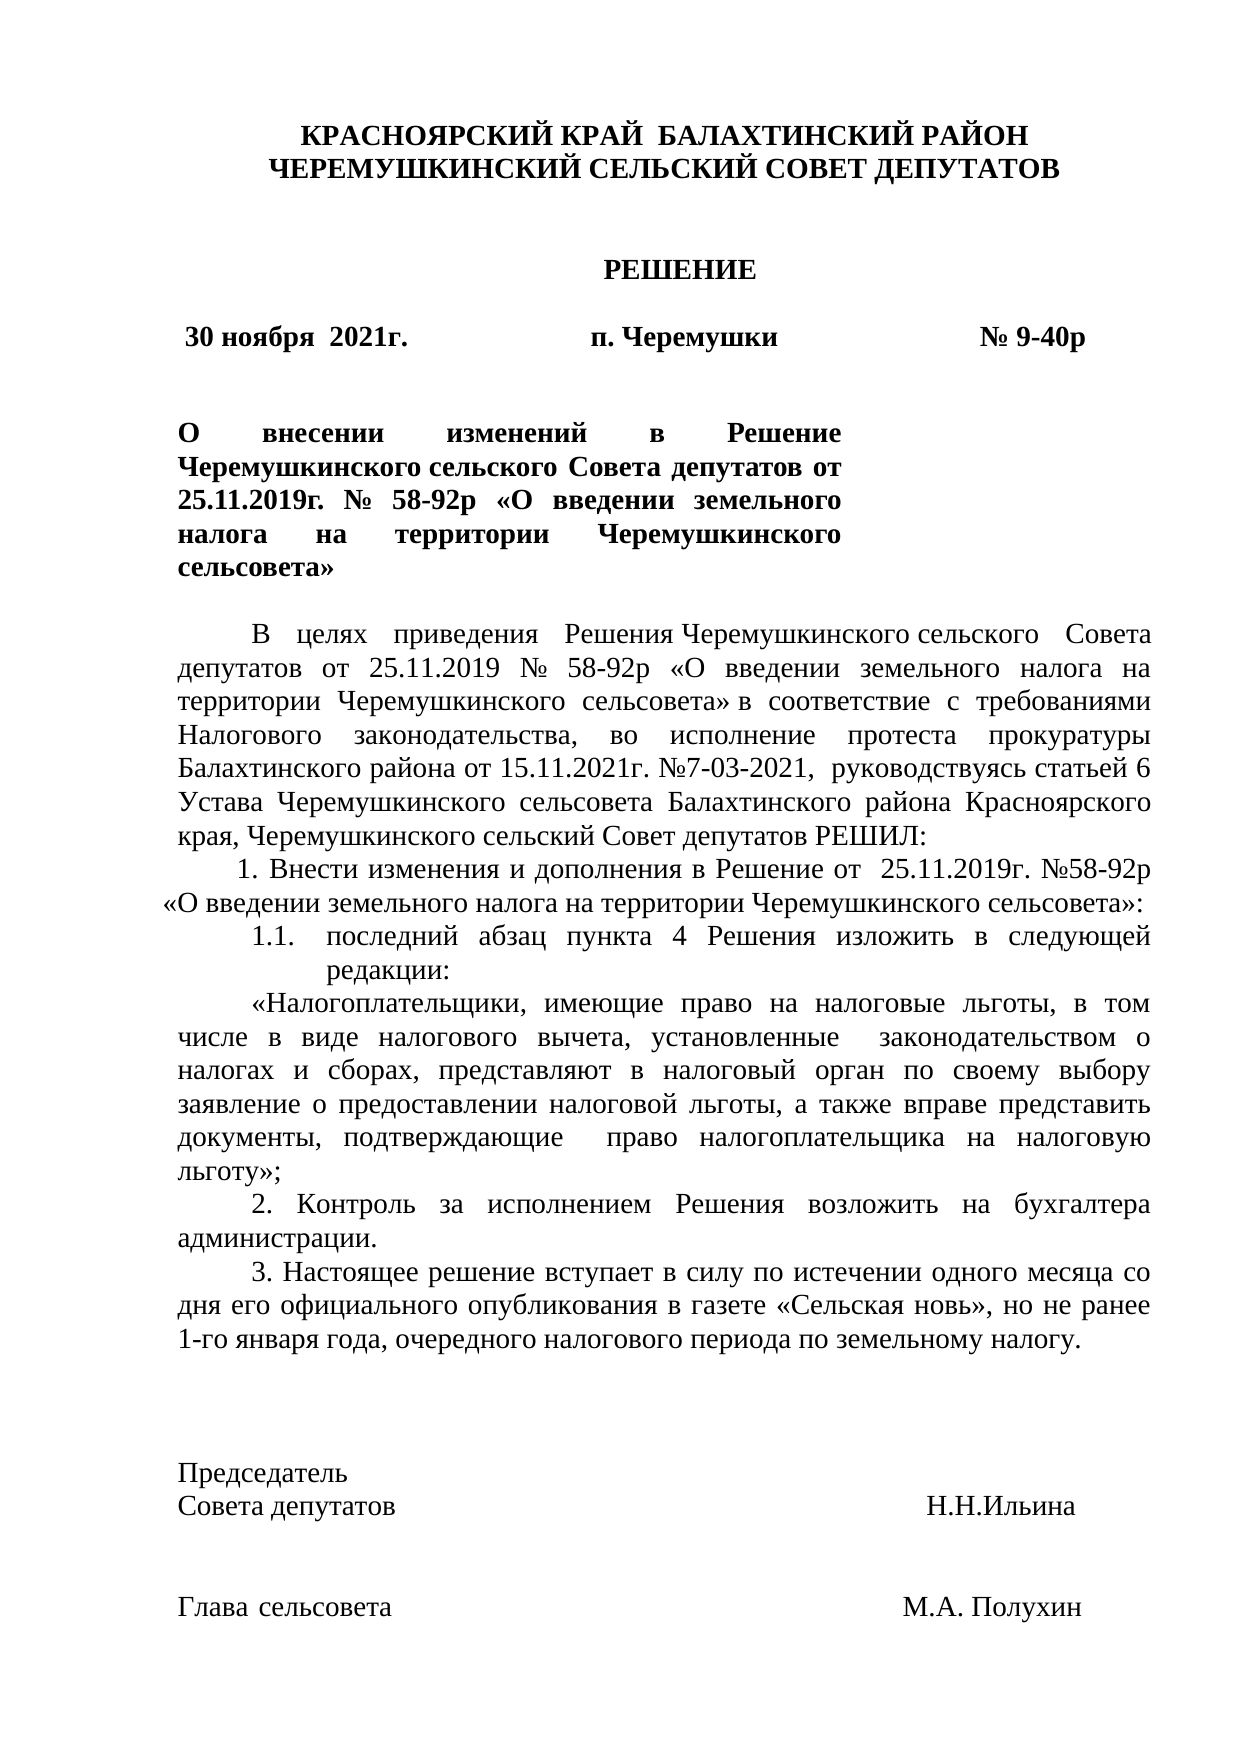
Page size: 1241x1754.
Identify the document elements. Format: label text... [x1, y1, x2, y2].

text «Налогоплательщики, имеющие право на налоговые льготы, в том числе в виде налогового вычета, установленные законодательством о налогах и сборах, представляют в налоговый орган по своему выбору заявление о предоставлении налоговой льготы, а также вправе представить документы, подтверждающие право налогоплательщика на налоговую льготу»; [177, 985, 1152, 1187]
text КРАСНОЯРСКИЙ КРАЙ БАЛАХТИНСКИЙ РАЙОН [177, 118, 1152, 152]
text О внесении изменений в Решение Черемушкинского сельского Совета депутатов от 25.11.2019г. № 58-92р «О введении земельного налога на территории Черемушкинского сельсовета» [177, 415, 842, 583]
text Совета депутатов Н.Н.Ильина [177, 1488, 1152, 1522]
text Председатель [177, 1455, 1152, 1488]
text Глава сельсовета М.А. Полухин [177, 1589, 1152, 1623]
text 2. Контроль за исполнением Решения возложить на бухгалтера администрации. [177, 1187, 1152, 1254]
list последний абзац пункта 4 Решения изложить в следующей редакции: [251, 918, 1152, 985]
list 3. Настоящее решение вступает в силу по истечении одного месяца со дня его официального опубликования в газете «Сельская новь», но не ранее 1-го января года, очередного налогового периода по земельному налогу. [177, 1254, 1152, 1354]
text ЧЕРЕМУШКИНСКИЙ СЕЛЬСКИЙ СОВЕТ ДЕПУТАТОВ [177, 152, 1152, 185]
text РЕШЕНИЕ [177, 252, 1152, 286]
text 30 ноября 2021г. п. Черемушки № 9-40р [177, 319, 1152, 353]
text В целях приведения Решения Черемушкинского сельского Совета депутатов от 25.11.2019 № 58-92р «О введении земельного налога на территории Черемушкинского сельсовета» в соответствие с требованиями Налогового законодательства, во исполнение протеста прокуратуры Балахтинского района от 15.11.2021г. №7-03-2021, руководствуясь статьей 6 Устава Черемушкинского сельсовета Балахтинского района Красноярского края, Черемушкинского сельский Совет депутатов РЕШИЛ: [177, 616, 1152, 851]
list Внести изменения и дополнения в Решение от 25.11.2019г. №58-92р «О введении земельного налога на территории Черемушкинского сельсовета»: [162, 851, 1152, 918]
